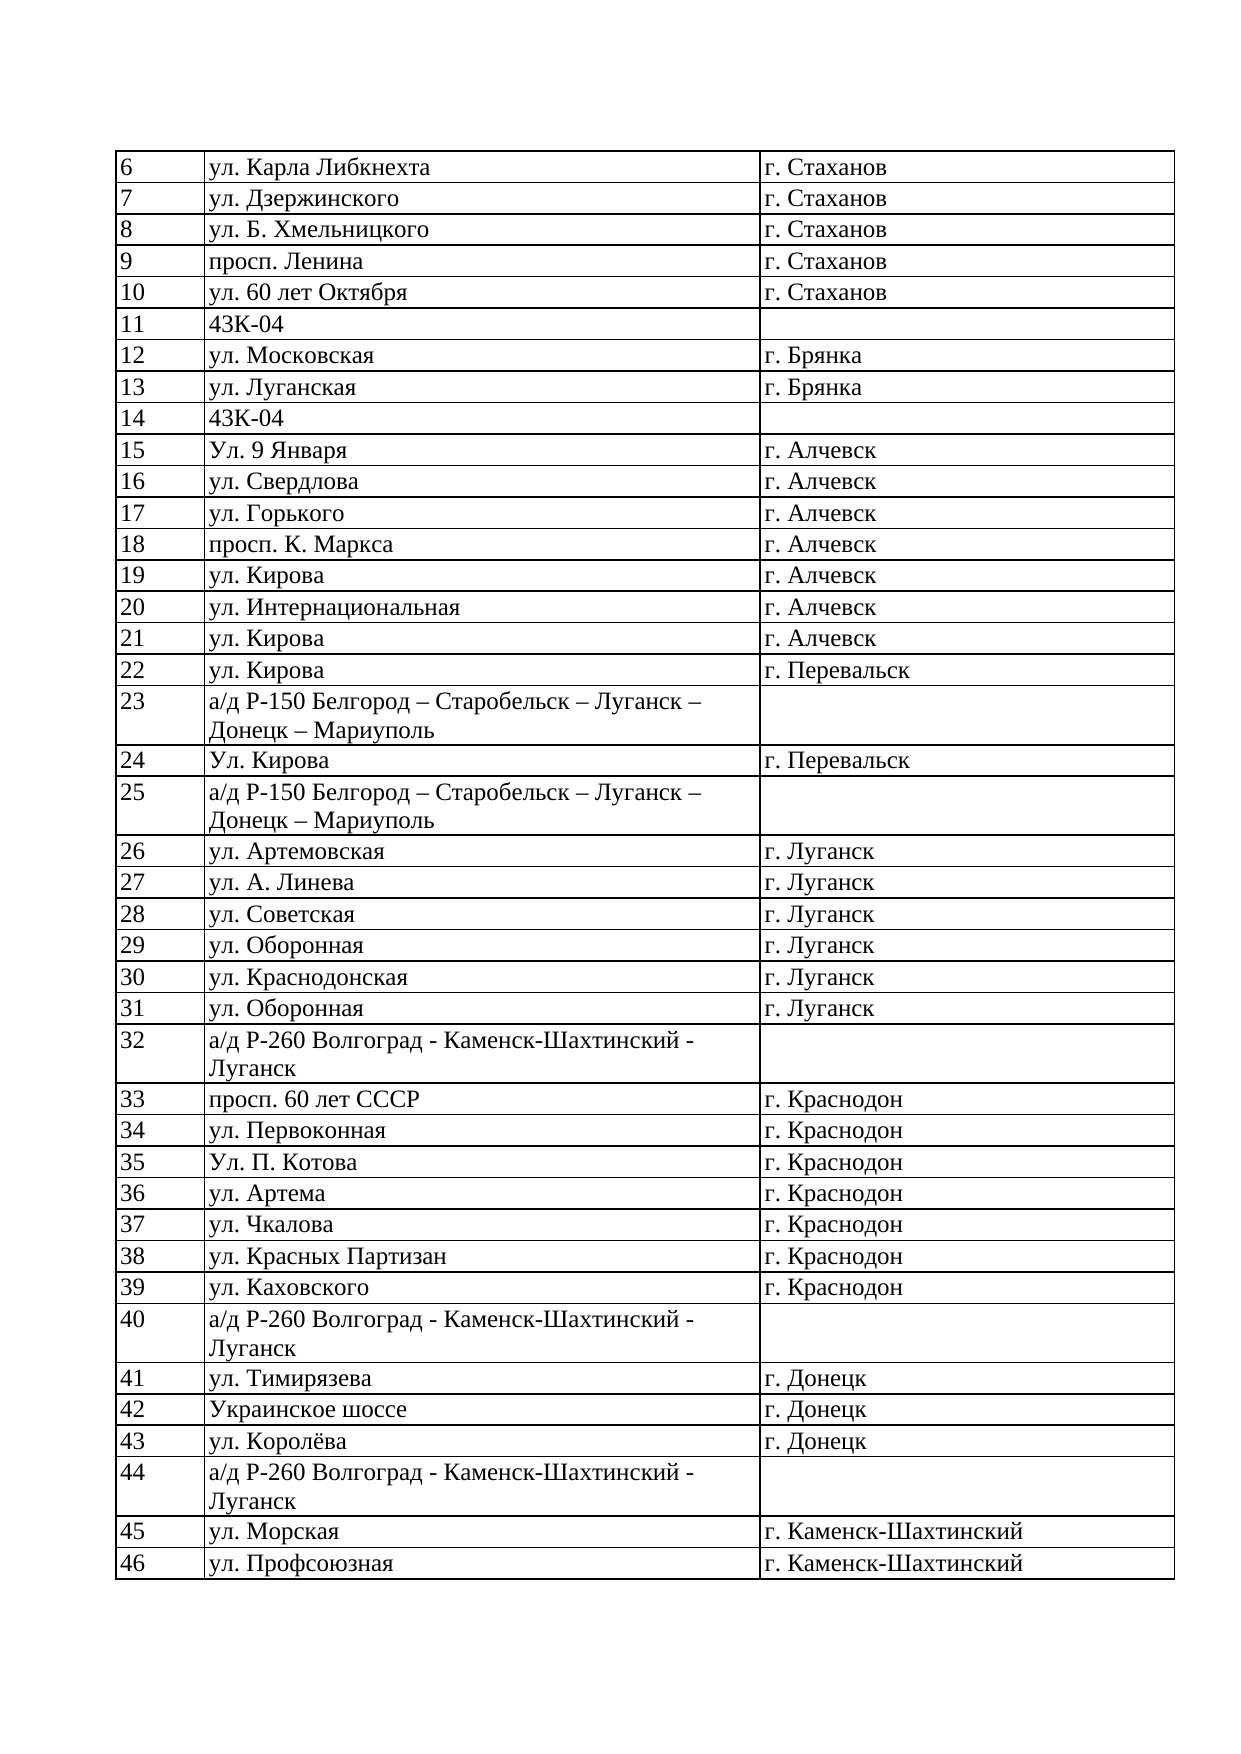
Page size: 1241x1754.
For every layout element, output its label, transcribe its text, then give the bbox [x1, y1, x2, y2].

table_cell г. Каменск-Шахтинский [761, 1548, 1174, 1578]
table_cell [205, 1457, 759, 1515]
table_cell ул. Чкалова [205, 1210, 759, 1239]
table_cell 19 [117, 561, 204, 590]
table_cell ул. Советская [205, 899, 759, 929]
table_cell ул. Кирова [205, 623, 759, 653]
table_cell г. Краснодон [761, 1147, 1174, 1177]
table_cell 41 [117, 1363, 204, 1393]
table_cell ул. Каховского [205, 1273, 759, 1302]
table_cell 26 [117, 836, 204, 866]
table_cell ул. Б. Хмельницкого [205, 215, 759, 244]
table_cell г. Алчевск [761, 561, 1174, 590]
table_cell ул. Первоконная [205, 1115, 759, 1145]
table_cell 33 [117, 1084, 204, 1114]
table_cell Ул. П. Котова [205, 1147, 759, 1177]
table_cell 43 [117, 1426, 204, 1456]
table_cell [761, 403, 1174, 433]
table_cell 27 [117, 867, 204, 897]
table_cell а/д Р-150 Белгород – Старобельск – Луганск – Донецк – Мариуполь [205, 777, 759, 834]
table_cell 22 [117, 655, 204, 685]
table_cell 13 [117, 372, 204, 402]
table_cell г. Краснодон [761, 1084, 1174, 1114]
table_cell 9 [117, 246, 204, 276]
table_cell г. Алчевск [761, 435, 1174, 464]
table_cell г. Алчевск [761, 498, 1174, 527]
table_cell 6 [117, 152, 204, 181]
table_cell г. Краснодон [761, 1273, 1174, 1302]
table_cell г. Луганск [761, 930, 1174, 960]
table_cell 24 [117, 746, 204, 775]
table_cell 40 [117, 1304, 204, 1361]
table_cell г. Стаханов [761, 183, 1174, 213]
table_cell г. Луганск [761, 993, 1174, 1023]
table_cell ул. Горького [205, 498, 759, 527]
table_cell ул. А. Линева [205, 867, 759, 897]
table_cell Украинское шоссе [205, 1395, 759, 1424]
table_cell 38 [117, 1241, 204, 1271]
table_cell 14 [117, 403, 204, 433]
table_cell 28 [117, 899, 204, 929]
table_cell ул. Оборонная [205, 930, 759, 960]
table_cell 15 [117, 435, 204, 464]
table_cell 23 [117, 686, 204, 744]
table_cell Ул. Кирова [205, 746, 759, 775]
table_cell 43К-04 [205, 403, 759, 433]
table_cell 46 [117, 1548, 204, 1578]
table_cell г. Стаханов [761, 277, 1174, 307]
table_cell г. Алчевск [761, 623, 1174, 653]
table_cell а/д Р-260 Волгоград - Каменск-Шахтинский - Луганск [205, 1025, 759, 1082]
table_cell г. Донецк [761, 1363, 1174, 1393]
table_cell ул. Дзержинского [205, 183, 759, 213]
table_cell г. Брянка [761, 340, 1174, 370]
table_cell ул. Оборонная [205, 993, 759, 1023]
table_cell ул. Кирова [205, 561, 759, 590]
table_cell 12 [117, 340, 204, 370]
table_cell ул. Морская [205, 1517, 759, 1546]
table_cell г. Краснодон [761, 1241, 1174, 1271]
table_cell 11 [117, 309, 204, 339]
table_cell 32 [117, 1025, 204, 1082]
table_cell 25 [117, 777, 204, 834]
table_cell г. Луганск [761, 899, 1174, 929]
table_cell г. Луганск [761, 836, 1174, 866]
table_cell 10 [117, 277, 204, 307]
table_cell ул. Свердлова [205, 466, 759, 496]
table_cell ул. Артемовская [205, 836, 759, 866]
table_cell ул. Тимирязева [205, 1363, 759, 1393]
table_cell ул. Карла Либкнехта [205, 152, 759, 181]
table_cell 21 [117, 623, 204, 653]
table_cell ул. Профсоюзная [205, 1548, 759, 1578]
table_cell Ул. 9 Января [205, 435, 759, 464]
table_cell 17 [117, 498, 204, 527]
table_cell г. Стаханов [761, 215, 1174, 244]
table_cell 18 [117, 529, 204, 559]
table_cell г. Луганск [761, 962, 1174, 992]
table_cell 34 [117, 1115, 204, 1145]
table_cell 20 [117, 592, 204, 622]
table_cell г. Краснодон [761, 1178, 1174, 1208]
table_cell ул. Кирова [205, 655, 759, 685]
table_cell [761, 1304, 1174, 1361]
table_cell г. Луганск [761, 867, 1174, 897]
table_cell ул. Красных Партизан [205, 1241, 759, 1271]
table_cell г. Алчевск [761, 466, 1174, 496]
table_cell 42 [117, 1395, 204, 1424]
table_cell г. Перевальск [761, 746, 1174, 775]
table_cell 37 [117, 1210, 204, 1239]
table_cell 30 [117, 962, 204, 992]
table_cell г. Стаханов [761, 152, 1174, 181]
table_cell 45 [117, 1517, 204, 1546]
table_cell 36 [117, 1178, 204, 1208]
table_cell 35 [117, 1147, 204, 1177]
table_cell ул. Луганская [205, 372, 759, 402]
table_cell ул. 60 лет Октября [205, 277, 759, 307]
table_cell 16 [117, 466, 204, 496]
table_cell 31 [117, 993, 204, 1023]
table_cell просп. Ленина [205, 246, 759, 276]
table_cell г. Краснодон [761, 1210, 1174, 1239]
table_cell г. Донецк [761, 1395, 1174, 1424]
table_cell просп. К. Маркса [205, 529, 759, 559]
table_cell ул. Интернациональная [205, 592, 759, 622]
table_cell ул. Артема [205, 1178, 759, 1208]
table_cell 39 [117, 1273, 204, 1302]
table_cell просп. 60 лет СССР [205, 1084, 759, 1114]
table_cell г. Донецк [761, 1426, 1174, 1456]
table_cell г. Алчевск [761, 529, 1174, 559]
table_cell [761, 309, 1174, 339]
table_cell г. Алчевск [761, 592, 1174, 622]
table_cell [761, 1457, 1174, 1515]
table_cell 7 [117, 183, 204, 213]
table_cell а/д Р-150 Белгород – Старобельск – Луганск – Донецк – Мариуполь [205, 686, 759, 744]
table_cell [761, 686, 1174, 744]
table_cell ул. Краснодонская [205, 962, 759, 992]
table_cell 43К-04 [205, 309, 759, 339]
table_cell 44 [117, 1457, 204, 1515]
table_cell г. Каменск-Шахтинский [761, 1517, 1174, 1546]
table_cell 8 [117, 215, 204, 244]
table_cell г. Стаханов [761, 246, 1174, 276]
table_cell [761, 1025, 1174, 1082]
table_cell [761, 777, 1174, 834]
table_cell г. Перевальск [761, 655, 1174, 685]
table_cell г. Краснодон [761, 1115, 1174, 1145]
table_cell ул. Королёва [205, 1426, 759, 1456]
table_cell 29 [117, 930, 204, 960]
table_cell а/д Р-260 Волгоград - Каменск-Шахтинский - Луганск [205, 1304, 759, 1361]
table_cell г. Брянка [761, 372, 1174, 402]
table_cell ул. Московская [205, 340, 759, 370]
